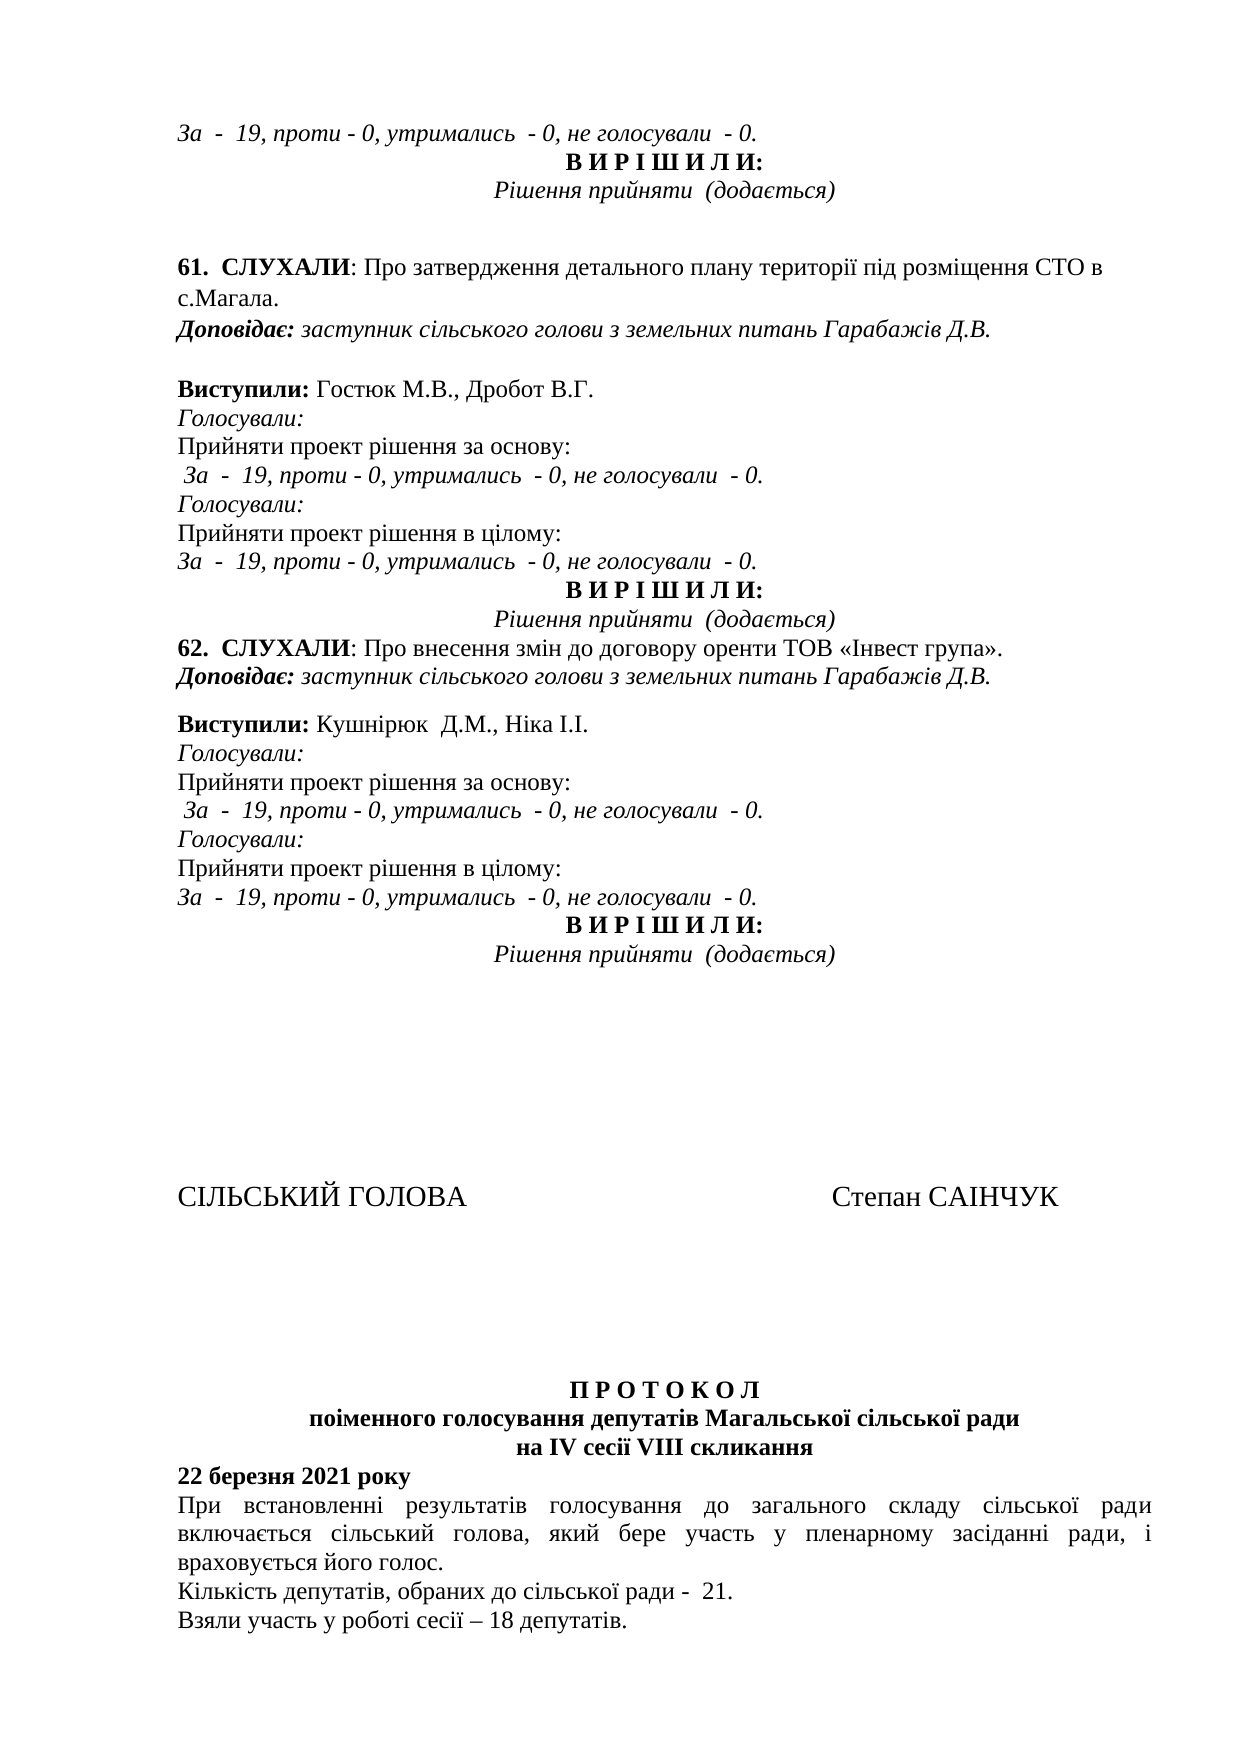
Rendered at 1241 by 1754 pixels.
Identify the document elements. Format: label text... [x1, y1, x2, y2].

text За - 19, проти - 0, утримались - 0, не голосували - 0. [177, 882, 1152, 910]
text П Р О Т О К О Л [177, 1375, 1152, 1403]
text За - 19, проти - 0, утримались - 0, не голосували - 0. [177, 795, 1152, 824]
text 61. СЛУХАЛИ: Про затвердження детального плану території під розміщення СТО в с.Магала. [177, 252, 1152, 312]
text Взяли участь у роботі сесії – 18 депутатів. [177, 1605, 1152, 1633]
text В И Р І Ш И Л И: [177, 910, 1152, 939]
text Прийняти проект рішення в цілому: [177, 853, 1152, 882]
text Голосували: [177, 738, 1152, 767]
text 22 березня 2021 року [177, 1461, 1152, 1490]
text на ІV сесії VІІI скликання [177, 1432, 1152, 1461]
text Голосували: [177, 824, 1152, 853]
text За - 19, проти - 0, утримались - 0, не голосували - 0. [177, 460, 1152, 489]
text Прийняти проект рішення за основу: [177, 767, 1152, 795]
text Рішення прийняти (додається) [177, 176, 1152, 204]
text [177, 118, 1152, 147]
text За - 19, проти - 0, утримались - 0, не голосували - 0. [177, 546, 1152, 575]
text Доповідає: заступник сільського голови з земельних питань Гарабажів Д.В. [177, 661, 1152, 690]
text Виступили: Гостюк М.В., Дробот В.Г. [177, 374, 1152, 403]
text СІЛЬСЬКИЙ ГОЛОВА Степан САІНЧУК [177, 1179, 1152, 1212]
text Прийняти проект рішення за основу: [177, 431, 1152, 460]
text Рішення прийняти (додається) [177, 939, 1152, 968]
text Рішення прийняти (додається) [177, 604, 1152, 633]
text 62. СЛУХАЛИ: Про внесення змін до договору оренти ТОВ «Інвест група». [177, 633, 1152, 661]
text Кількість депутатів, обраних до сільської ради - 21. [177, 1576, 1152, 1605]
text Доповідає: заступник сільського голови з земельних питань Гарабажів Д.В. [177, 314, 1152, 343]
text Голосували: [177, 403, 1152, 431]
text Виступили: Кушнірюк Д.М., Ніка І.І. [177, 709, 1152, 738]
text В И Р І Ш И Л И: [177, 147, 1152, 176]
text При встановленні результатів голосування до загального складу сільської ради включається сільський голова, який бере участь у пленарному засіданні ради, і враховується його голос. [177, 1490, 1152, 1576]
text поіменного голосування депутатів Магальської сільської ради [177, 1403, 1152, 1432]
text Голосували: [177, 489, 1152, 518]
text В И Р І Ш И Л И: [177, 575, 1152, 604]
text Прийняти проект рішення в цілому: [177, 518, 1152, 546]
